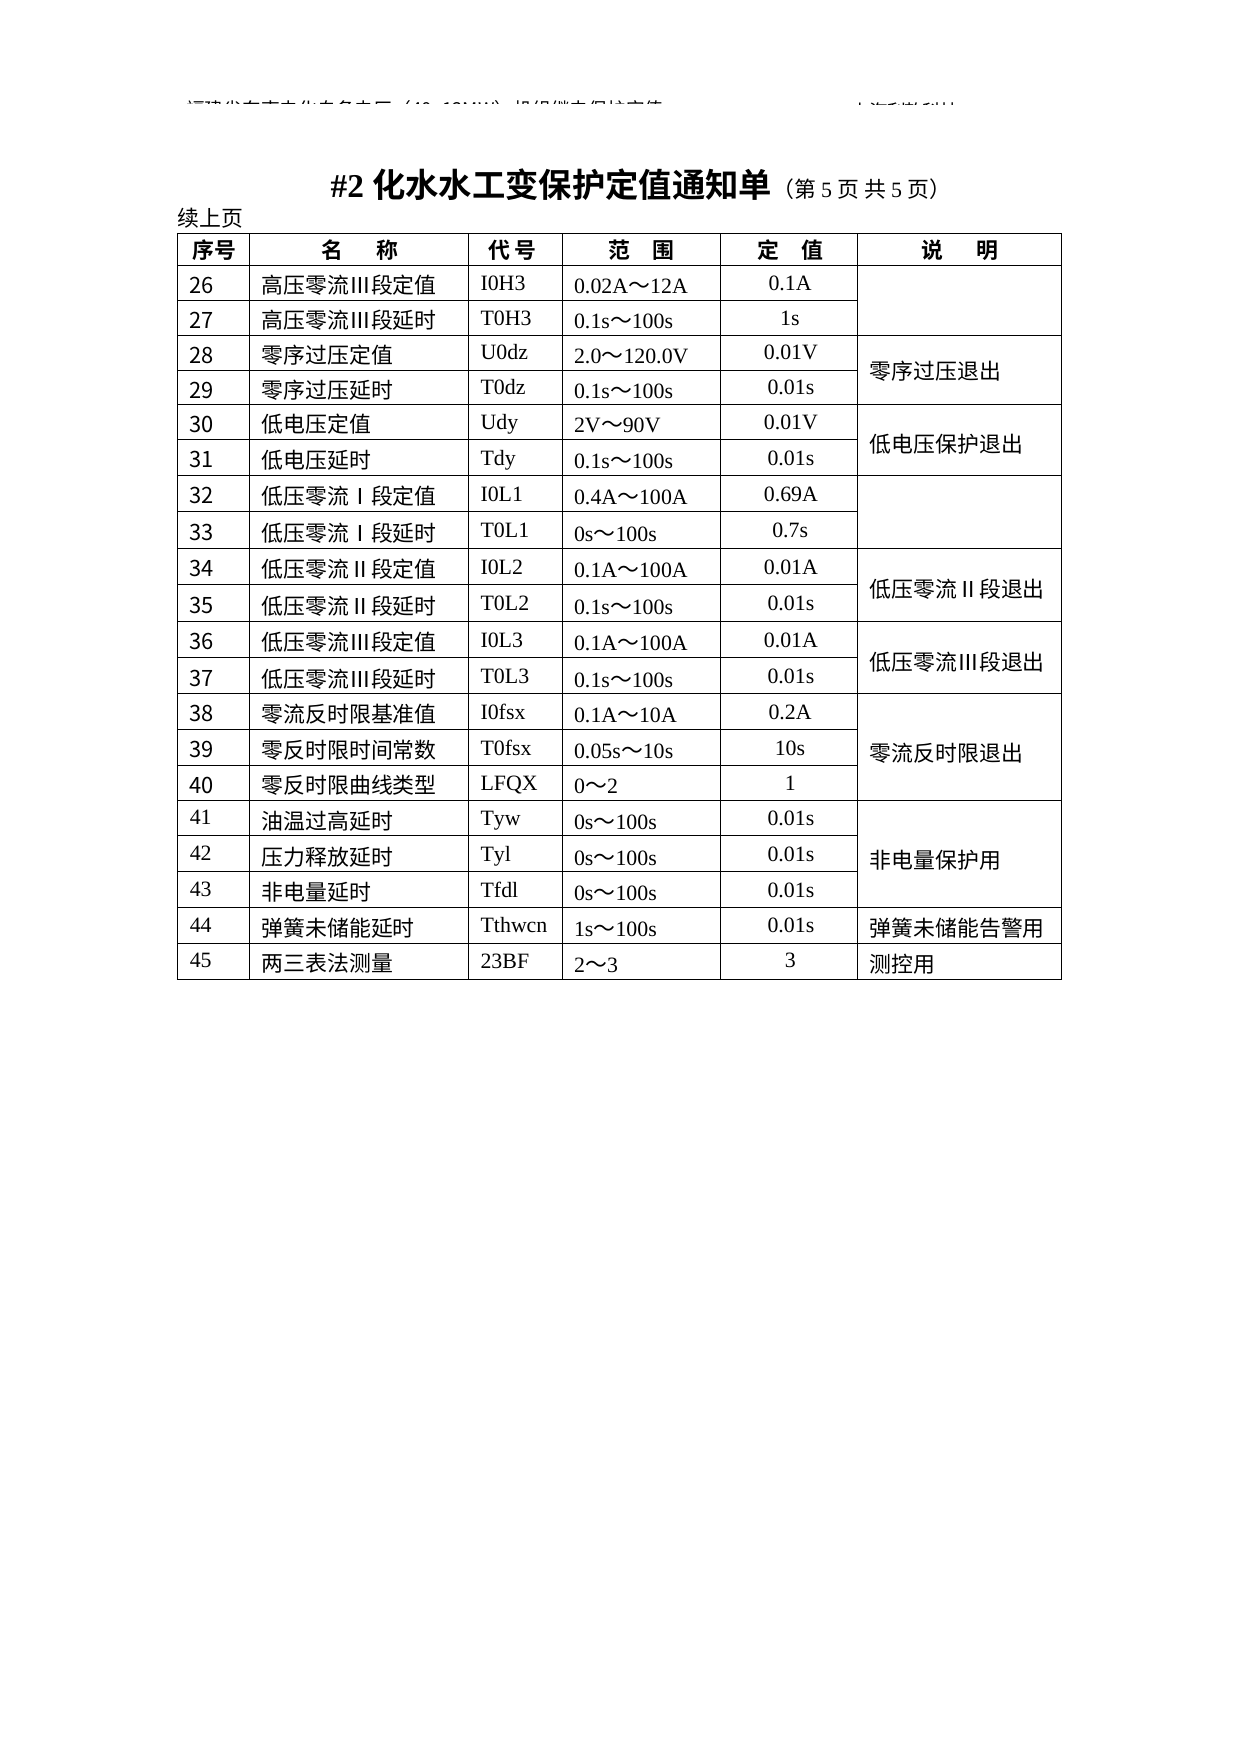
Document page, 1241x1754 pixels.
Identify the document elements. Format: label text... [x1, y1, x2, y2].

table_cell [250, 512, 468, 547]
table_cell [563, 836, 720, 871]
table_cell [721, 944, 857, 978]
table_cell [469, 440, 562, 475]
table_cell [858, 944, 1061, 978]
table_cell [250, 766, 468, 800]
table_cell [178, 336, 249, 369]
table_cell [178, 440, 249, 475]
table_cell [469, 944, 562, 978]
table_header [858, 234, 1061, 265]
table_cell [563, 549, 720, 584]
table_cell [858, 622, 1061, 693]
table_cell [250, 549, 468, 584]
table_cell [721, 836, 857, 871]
text #2 化水水工变保护定值通知单（第 5 页 共 5 页） [330, 151, 1088, 208]
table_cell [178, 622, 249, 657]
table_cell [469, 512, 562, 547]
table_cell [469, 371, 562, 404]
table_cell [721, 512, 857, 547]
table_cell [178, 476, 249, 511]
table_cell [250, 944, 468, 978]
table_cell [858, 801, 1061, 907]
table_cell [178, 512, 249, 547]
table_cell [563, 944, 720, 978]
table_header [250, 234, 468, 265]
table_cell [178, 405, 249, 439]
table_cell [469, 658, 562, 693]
text 续上页 [177, 201, 247, 233]
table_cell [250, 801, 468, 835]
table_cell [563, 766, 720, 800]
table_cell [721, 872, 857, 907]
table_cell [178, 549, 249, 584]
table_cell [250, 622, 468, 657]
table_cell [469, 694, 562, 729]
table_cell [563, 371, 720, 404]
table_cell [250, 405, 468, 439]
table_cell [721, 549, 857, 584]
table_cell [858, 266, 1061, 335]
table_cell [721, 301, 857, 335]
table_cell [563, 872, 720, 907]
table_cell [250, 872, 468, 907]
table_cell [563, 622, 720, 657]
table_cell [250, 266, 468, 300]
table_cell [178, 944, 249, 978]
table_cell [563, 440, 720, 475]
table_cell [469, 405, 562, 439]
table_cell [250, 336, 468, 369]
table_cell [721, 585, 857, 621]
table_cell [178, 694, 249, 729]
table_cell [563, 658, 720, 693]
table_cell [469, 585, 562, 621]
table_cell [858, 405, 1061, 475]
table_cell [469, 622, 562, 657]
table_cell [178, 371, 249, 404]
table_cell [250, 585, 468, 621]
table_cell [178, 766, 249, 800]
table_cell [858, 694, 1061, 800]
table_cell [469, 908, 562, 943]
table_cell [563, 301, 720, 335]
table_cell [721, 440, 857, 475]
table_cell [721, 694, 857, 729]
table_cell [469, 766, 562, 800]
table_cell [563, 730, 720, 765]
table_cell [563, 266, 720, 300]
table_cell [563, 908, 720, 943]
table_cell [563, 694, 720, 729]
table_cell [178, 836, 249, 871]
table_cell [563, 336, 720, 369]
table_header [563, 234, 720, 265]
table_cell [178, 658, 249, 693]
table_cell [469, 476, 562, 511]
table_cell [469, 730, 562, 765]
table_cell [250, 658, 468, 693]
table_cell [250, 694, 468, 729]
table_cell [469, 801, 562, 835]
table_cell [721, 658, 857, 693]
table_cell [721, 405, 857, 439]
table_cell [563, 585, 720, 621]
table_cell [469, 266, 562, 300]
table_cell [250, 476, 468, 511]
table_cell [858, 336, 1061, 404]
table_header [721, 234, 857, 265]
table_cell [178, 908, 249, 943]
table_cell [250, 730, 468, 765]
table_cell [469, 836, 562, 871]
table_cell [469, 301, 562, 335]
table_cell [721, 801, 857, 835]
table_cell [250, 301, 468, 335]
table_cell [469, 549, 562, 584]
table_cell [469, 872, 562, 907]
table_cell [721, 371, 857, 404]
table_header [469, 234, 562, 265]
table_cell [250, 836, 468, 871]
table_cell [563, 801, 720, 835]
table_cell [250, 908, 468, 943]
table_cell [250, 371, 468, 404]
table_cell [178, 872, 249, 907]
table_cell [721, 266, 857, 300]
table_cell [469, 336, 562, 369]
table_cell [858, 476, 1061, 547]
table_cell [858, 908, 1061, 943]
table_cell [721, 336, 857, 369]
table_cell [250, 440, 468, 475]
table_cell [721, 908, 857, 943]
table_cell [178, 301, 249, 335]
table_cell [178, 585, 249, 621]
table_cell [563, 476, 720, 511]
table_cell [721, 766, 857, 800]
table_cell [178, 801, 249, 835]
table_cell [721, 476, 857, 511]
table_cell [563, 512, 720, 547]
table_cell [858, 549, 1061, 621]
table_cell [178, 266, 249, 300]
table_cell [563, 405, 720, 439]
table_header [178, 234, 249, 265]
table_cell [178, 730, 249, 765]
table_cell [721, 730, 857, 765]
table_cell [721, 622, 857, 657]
